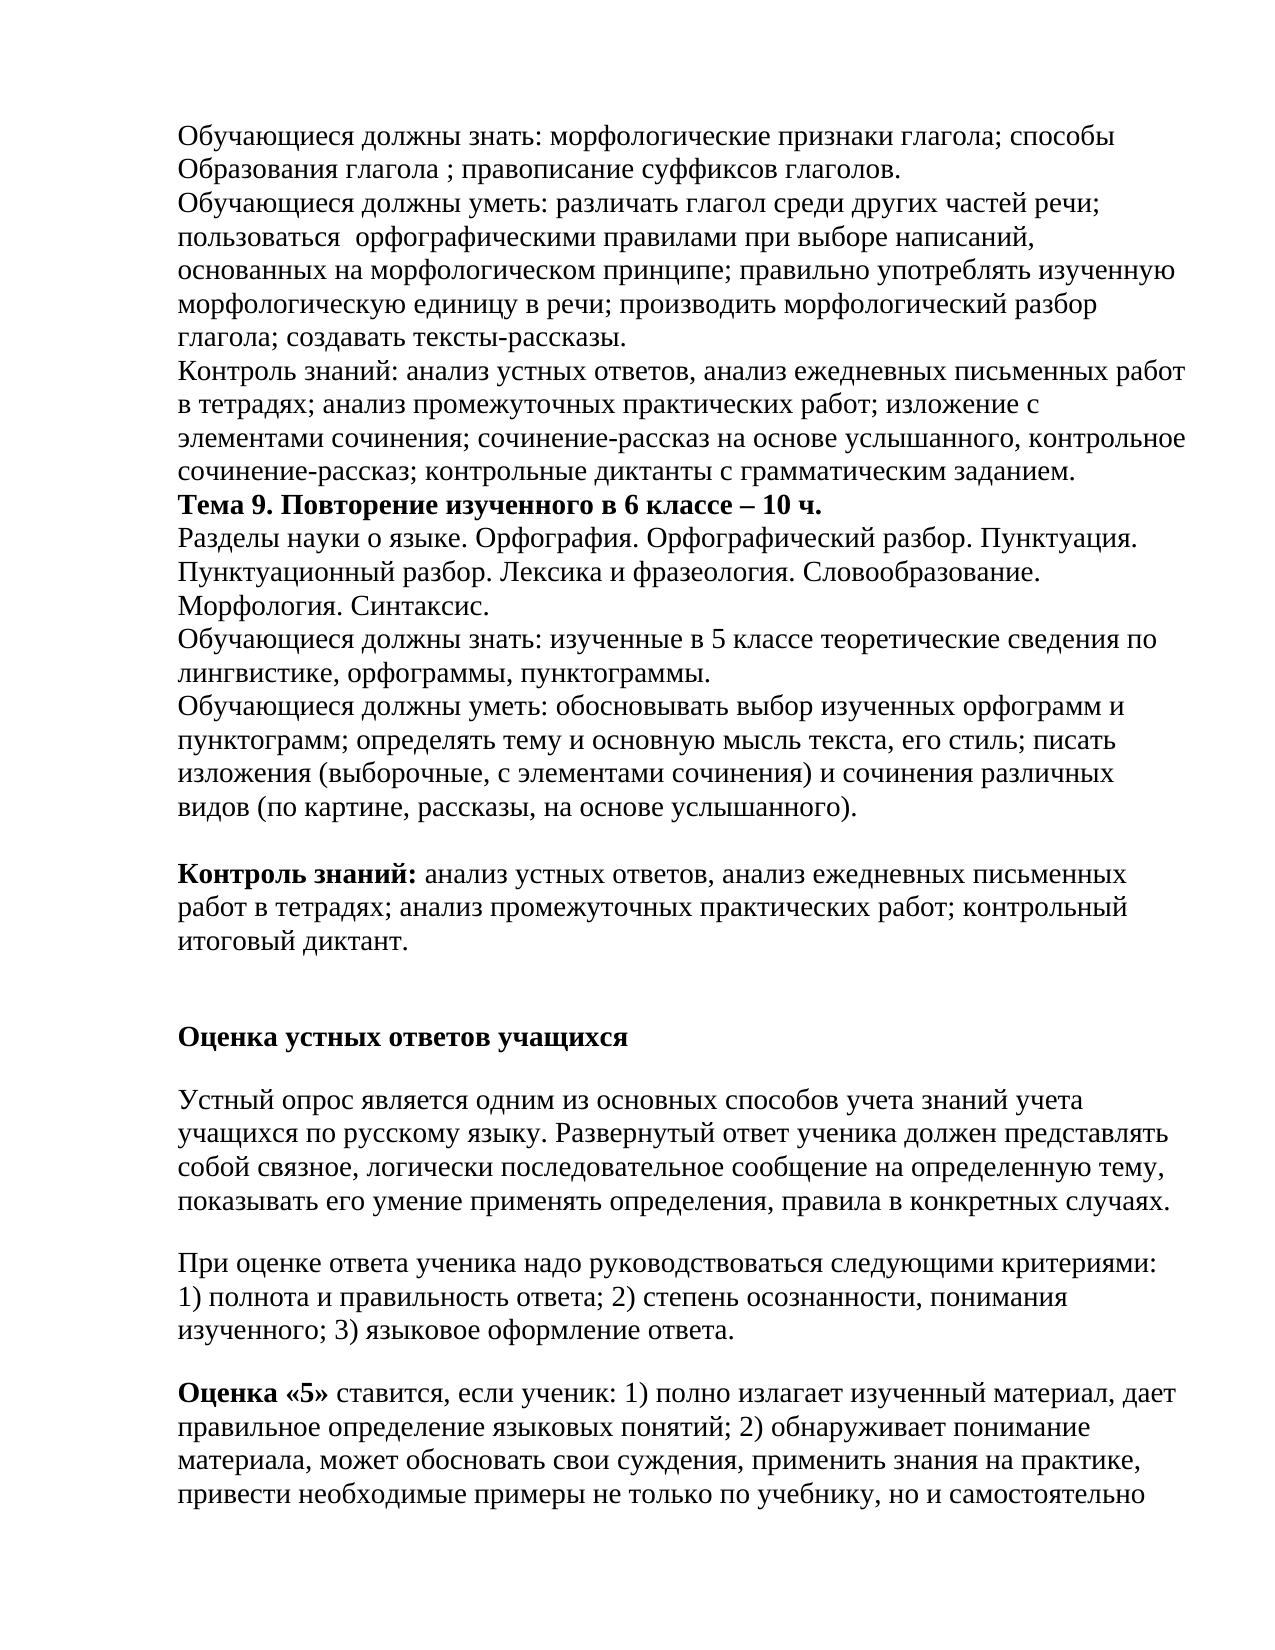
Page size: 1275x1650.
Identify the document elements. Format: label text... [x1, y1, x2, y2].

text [177, 1375, 1186, 1509]
text При оценке ответа ученика надо руководствоваться следующими критериями: 1) полнота и правильность ответа; 2) степень осознанности, понимания изученного; 3) языковое оформление ответа. [177, 1245, 1186, 1346]
text Тема 9. Повторение изученного в 6 классе – 10 ч. [177, 487, 1186, 521]
text Разделы науки о языке. Орфография. Орфографический разбор. Пунктуация. [177, 521, 1186, 554]
text пунктограмм; определять тему и основную мысль текста, его стиль; писать изложения (выборочные, с элементами сочинения) и сочинения различных видов (по картине, рассказы, на основе услышанного). [177, 722, 1186, 822]
text Образования глагола ; правописание суффиксов глаголов. [177, 152, 1186, 185]
text Обучающиеся должны знать: изученные в 5 классе теоретические сведения по лингвистике, орфограммы, пунктограммы. [177, 621, 1186, 688]
text Устный опрос является одним из основных способов учета знаний учета учащихся по русскому языку. Развернутый ответ ученика должен представлять собой связное, логически последовательное сообщение на определенную тему, показывать его умение применять определения, правила в конкретных случаях. [177, 1082, 1186, 1216]
text Контроль знаний: анализ устных ответов, анализ ежедневных письменных работ в тетрадях; анализ промежуточных практических работ; контрольный итоговый диктант. [177, 856, 1186, 957]
text Оценка устных ответов учащихся [177, 1019, 1186, 1053]
text Пунктуационный разбор. Лексика и фразеология. Словообразование. Морфология. Синтаксис. [177, 554, 1186, 621]
text Контроль знаний: анализ устных ответов, анализ ежедневных письменных работ в тетрадях; анализ промежуточных практических работ; изложение с элементами сочинения; сочинение-рассказ на основе услышанного, контрольное сочинение-рассказ; контрольные диктанты с грамматическим заданием. [177, 353, 1186, 487]
text пользоваться орфографическими правилами при выборе написаний, основанных на морфологическом принципе; правильно употреблять изученную морфологическую единицу в речи; производить морфологический разбор глагола; создавать тексты-рассказы. [177, 219, 1186, 353]
text Обучающиеся должны уметь: различать глагол среди других частей речи; [177, 185, 1186, 219]
text Обучающиеся должны уметь: обосновывать выбор изученных орфограмм и [177, 688, 1186, 722]
text Обучающиеся должны знать: морфологические признаки глагола; способы [177, 118, 1186, 152]
